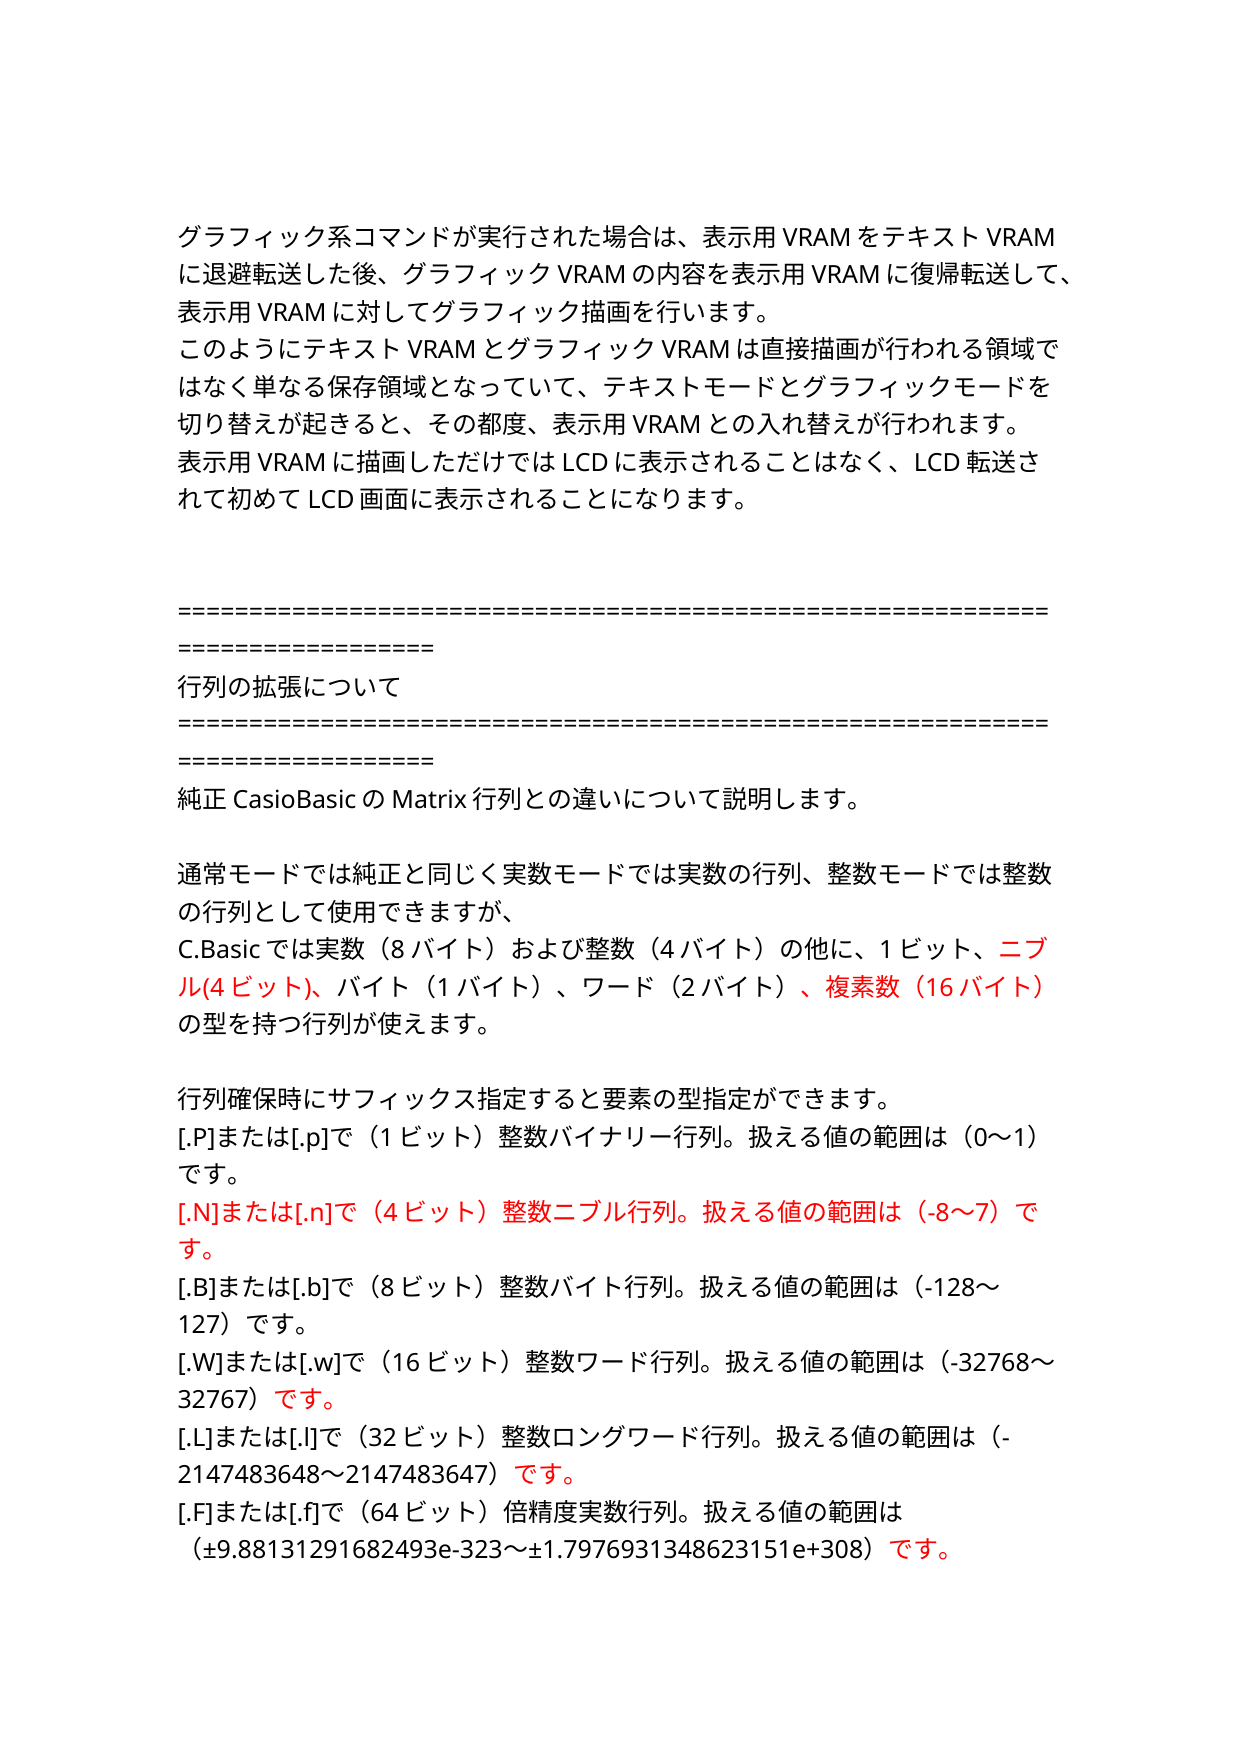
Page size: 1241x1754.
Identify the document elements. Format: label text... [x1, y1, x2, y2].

text =============================================================================== [177, 704, 1063, 779]
text [.F]または[.f]で（64ビット）倍精度実数行列。扱える値の範囲は（±9.88131291682493e-323～±1.7976931348623151e+308）です。 [177, 1492, 1063, 1567]
text 表示用VRAMに描画しただけではLCDに表示されることはなく、LCD転送されて初めてLCD画面に表示されることになります。 [177, 442, 1063, 517]
text グラフィック系コマンドが実行された場合は、表示用VRAMをテキストVRAMに退避転送した後、グラフィックVRAMの内容を表示用VRAMに復帰転送して、表示用VRAMに対してグラフィック描画を行います。 [177, 217, 1063, 329]
text 行列の拡張について [177, 667, 1063, 704]
text [.B]または[.b]で（8ビット）整数バイト行列。扱える値の範囲は（-128～127）です。 [177, 1267, 1063, 1342]
text このようにテキストVRAMとグラフィックVRAMは直接描画が行われる領域ではなく単なる保存領域となっていて、テキストモードとグラフィックモードを切り替えが起きると、その都度、表示用VRAMとの入れ替えが行われます。 [177, 329, 1063, 442]
text 純正CasioBasicのMatrix行列との違いについて説明します。 [177, 779, 1063, 817]
text =============================================================================== [177, 592, 1063, 667]
text [.W]または[.w]で（16ビット）整数ワード行列。扱える値の範囲は（-32768～32767）です。 [177, 1342, 1063, 1417]
text [.L]または[.l]で（32ビット）整数ロングワード行列。扱える値の範囲は（-2147483648～2147483647）です。 [177, 1417, 1063, 1492]
text 行列確保時にサフィックス指定すると要素の型指定ができます。 [177, 1079, 1063, 1117]
text [.P]または[.p]で（1ビット）整数バイナリー行列。扱える値の範囲は（0～1）です。 [177, 1117, 1063, 1192]
text [.N]または[.n]で（4ビット）整数ニブル行列。扱える値の範囲は（-8～7）です。 [177, 1192, 1063, 1267]
text C.Basicでは実数（8バイト）および整数（4バイト）の他に、1ビット、ニブル(4ビット)、バイト（1バイト）、ワード（2バイト）、複素数（16バイト）の型を持つ行列が使えます。 [177, 929, 1063, 1042]
text 通常モードでは純正と同じく実数モードでは実数の行列、整数モードでは整数の行列として使用できますが、 [177, 854, 1063, 929]
